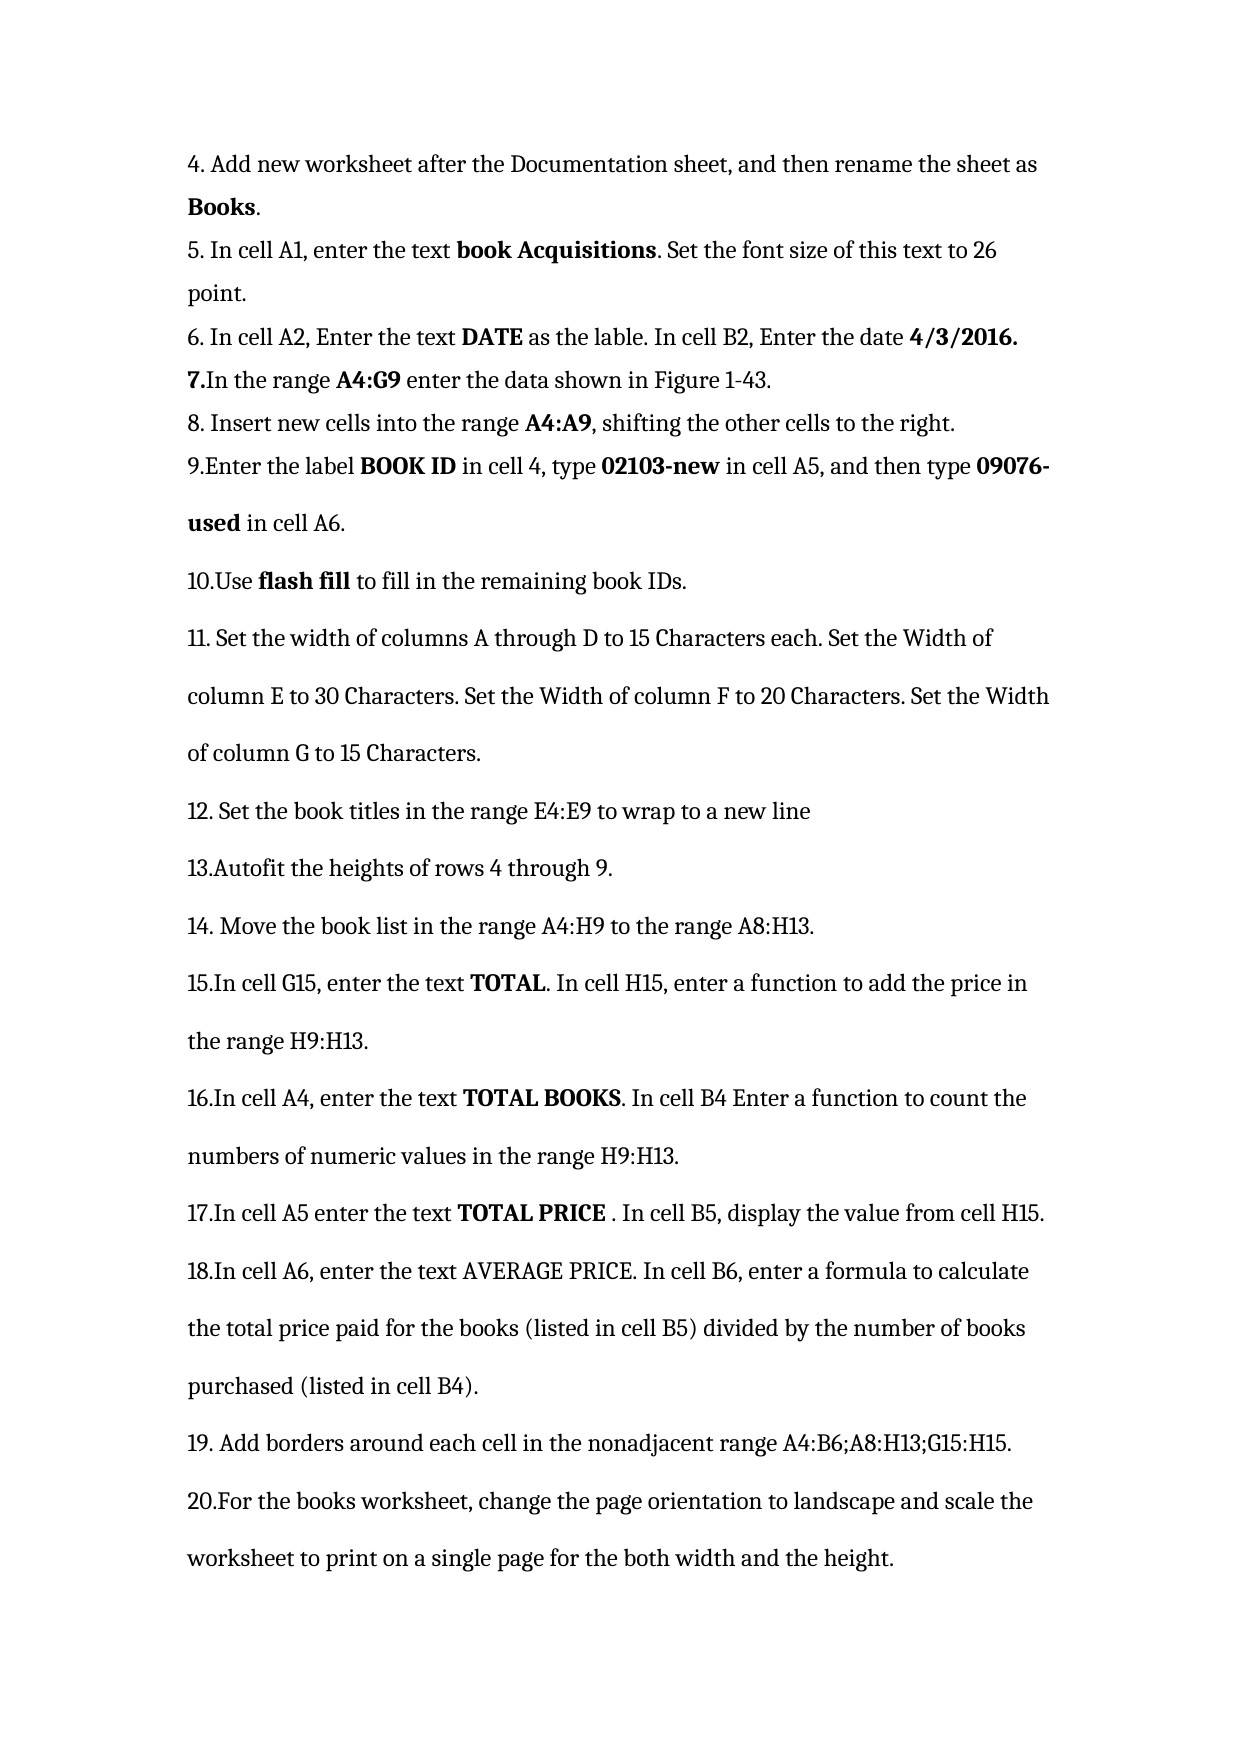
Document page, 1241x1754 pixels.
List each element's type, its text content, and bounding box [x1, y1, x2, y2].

text 8. Insert new cells into the range A4:A9, shifting the other cells to the right. [187, 409, 1053, 437]
text 4. Add new worksheet after the Documentation sheet, and then rename the sheet as Books. [187, 150, 1053, 222]
text 20.For the books worksheet, change the page orientation to landscape and scale the worksheet to print on a single page for the both width and the height. [187, 1487, 1053, 1573]
text 7.In the range A4:G9 enter the data shown in Figure 1-43. [187, 366, 1053, 394]
text 10.Use flash fill to fill in the remaining book IDs. [187, 567, 1053, 596]
text 15.In cell G15, enter the text TOTAL. In cell H15, enter a function to add the price in the range H9:H13. [187, 969, 1053, 1056]
text 19. Add borders around each cell in the nonadjacent range A4:B6;A8:H13;G15:H15. [187, 1429, 1053, 1458]
text 11. Set the width of columns A through D to 15 Characters each. Set the Width of column E to 30 Characters. Set the Width of column F to 20 Characters. Set the Width of column G to 15 Characters. [187, 624, 1053, 768]
text 12. Set the book titles in the range E4:E9 to wrap to a new line [187, 797, 1053, 826]
text 14. Move the book list in the range A4:H9 to the range A8:H13. [187, 912, 1053, 941]
text 17.In cell A5 enter the text TOTAL PRICE . In cell B5, display the value from cell H15. [187, 1199, 1053, 1228]
text 6. In cell A2, Enter the text DATE as the lable. In cell B2, Enter the date 4/3/2016. [187, 322, 1053, 351]
text 13.Autofit the heights of rows 4 through 9. [187, 854, 1053, 883]
text 18.In cell A6, enter the text AVERAGE PRICE. In cell B6, enter a formula to calculate the total price paid for the books (listed in cell B5) divided by the number of books purchased (listed in cell B4). [187, 1257, 1053, 1401]
text 16.In cell A4, enter the text TOTAL BOOKS. In cell B4 Enter a function to count the numbers of numeric values in the range H9:H13. [187, 1084, 1053, 1171]
text 9.Enter the label BOOK ID in cell 4, type 02103-new in cell A5, and then type 09076-used in cell A6. [187, 452, 1053, 538]
text 5. In cell A1, enter the text book Acquisitions. Set the font size of this text to 26 point. [187, 236, 1053, 308]
